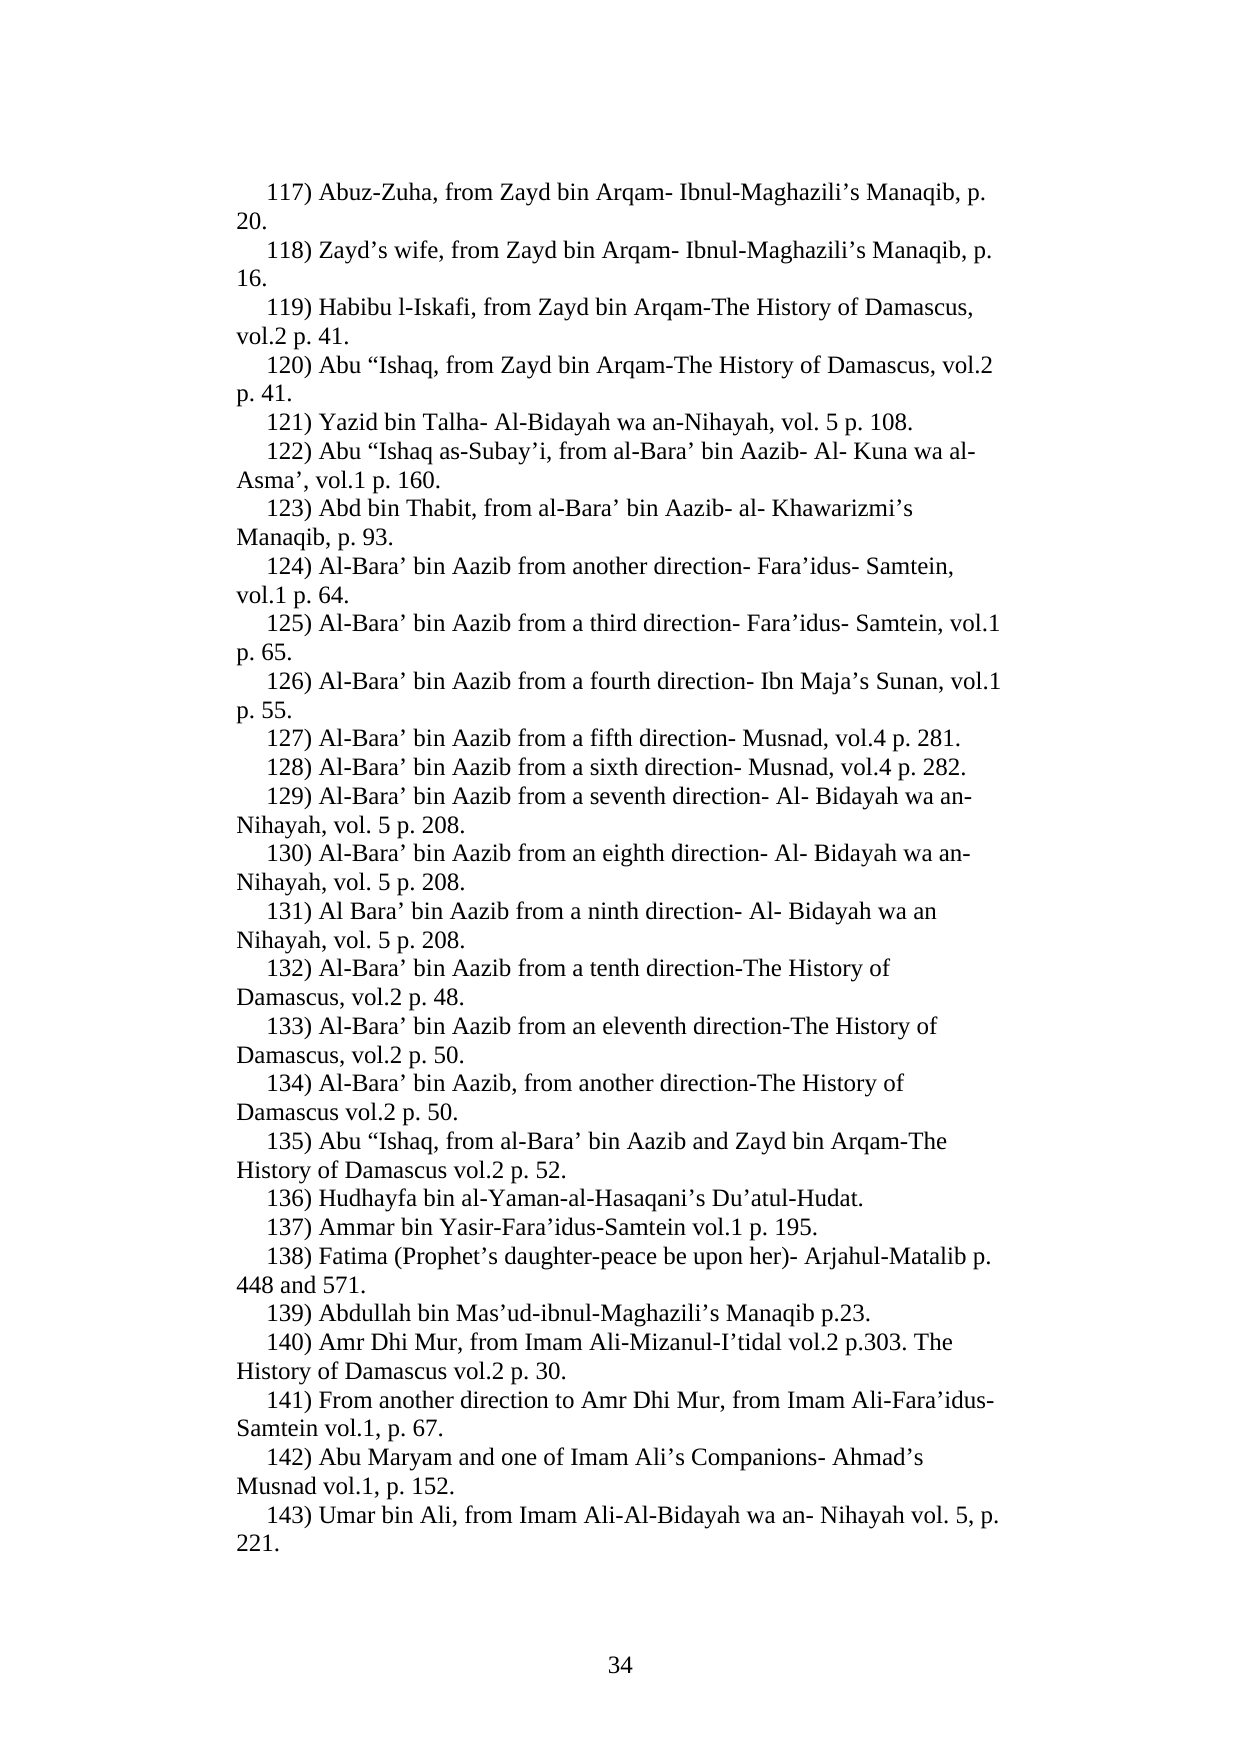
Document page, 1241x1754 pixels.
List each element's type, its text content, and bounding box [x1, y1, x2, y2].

text 141) From another direction to Amr Dhi Mur, from Imam Ali-Fara’idus-Samtein vol.1, p. 67. [236, 1385, 1004, 1442]
text 134) Al-Bara’ bin Aazib, from another direction-The History of Damascus vol.2 p. 50. [236, 1068, 1004, 1126]
text 123) Abd bin Thabit, from al-Bara’ bin Aazib- al- Khawarizmi’s Manaqib, p. 93. [236, 493, 1004, 551]
text 124) Al-Bara’ bin Aazib from another direction- Fara’idus- Samtein, vol.1 p. 64. [236, 551, 1004, 608]
text 121) Yazid bin Talha- Al-Bidayah wa an-Nihayah, vol. 5 p. 108. [236, 407, 1004, 436]
text 128) Al-Bara’ bin Aazib from a sixth direction- Musnad, vol.4 p. 282. [236, 752, 1004, 781]
text 133) Al-Bara’ bin Aazib from an eleventh direction-The History of Damascus, vol.2 p. 50. [236, 1011, 1004, 1068]
text 126) Al-Bara’ bin Aazib from a fourth direction- Ibn Maja’s Sunan, vol.1 p. 55. [236, 666, 1004, 723]
text 130) Al-Bara’ bin Aazib from an eighth direction- Al- Bidayah wa an-Nihayah, vol. 5 p. 208. [236, 838, 1004, 896]
text 120) Abu “Ishaq, from Zayd bin Arqam-The History of Damascus, vol.2 p. 41. [236, 350, 1004, 407]
text 139) Abdullah bin Mas’ud-ibnul-Maghazili’s Manaqib p.23. [236, 1298, 1004, 1327]
text 138) Fatima (Prophet’s daughter-peace be upon her)- Arjahul-Matalib p. 448 and 571. [236, 1241, 1004, 1298]
text 127) Al-Bara’ bin Aazib from a fifth direction- Musnad, vol.4 p. 281. [236, 723, 1004, 752]
text 137) Ammar bin Yasir-Fara’idus-Samtein vol.1 p. 195. [236, 1212, 1004, 1241]
text 142) Abu Maryam and one of Imam Ali’s Companions- Ahmad’s Musnad vol.1, p. 152. [236, 1442, 1004, 1500]
text 140) Amr Dhi Mur, from Imam Ali-Mizanul-I’tidal vol.2 p.303. The History of Damascus vol.2 p. 30. [236, 1327, 1004, 1385]
text 131) Al Bara’ bin Aazib from a ninth direction- Al- Bidayah wa an Nihayah, vol. 5 p. 208. [236, 896, 1004, 953]
text 143) Umar bin Ali, from Imam Ali-Al-Bidayah wa an- Nihayah vol. 5, p. 221. [236, 1500, 1004, 1557]
text 122) Abu “Ishaq as-Subay’i, from al-Bara’ bin Aazib- Al- Kuna wa al-Asma’, vol.1 p. 160. [236, 436, 1004, 493]
text 117) Abuz-Zuha, from Zayd bin Arqam- Ibnul-Maghazili’s Manaqib, p. 20. [236, 177, 1004, 235]
text 132) Al-Bara’ bin Aazib from a tenth direction-The History of Damascus, vol.2 p. 48. [236, 953, 1004, 1011]
text 125) Al-Bara’ bin Aazib from a third direction- Fara’idus- Samtein, vol.1 p. 65. [236, 608, 1004, 666]
text 129) Al-Bara’ bin Aazib from a seventh direction- Al- Bidayah wa an-Nihayah, vol. 5 p. 208. [236, 781, 1004, 838]
text 135) Abu “Ishaq, from al-Bara’ bin Aazib and Zayd bin Arqam-The History of Damascus vol.2 p. 52. [236, 1126, 1004, 1183]
text 136) Hudhayfa bin al-Yaman-al-Hasaqani’s Du’atul-Hudat. [236, 1183, 1004, 1212]
text 118) Zayd’s wife, from Zayd bin Arqam- Ibnul-Maghazili’s Manaqib, p. 16. [236, 235, 1004, 292]
text 119) Habibu l-Iskafi, from Zayd bin Arqam-The History of Damascus, vol.2 p. 41. [236, 292, 1004, 350]
